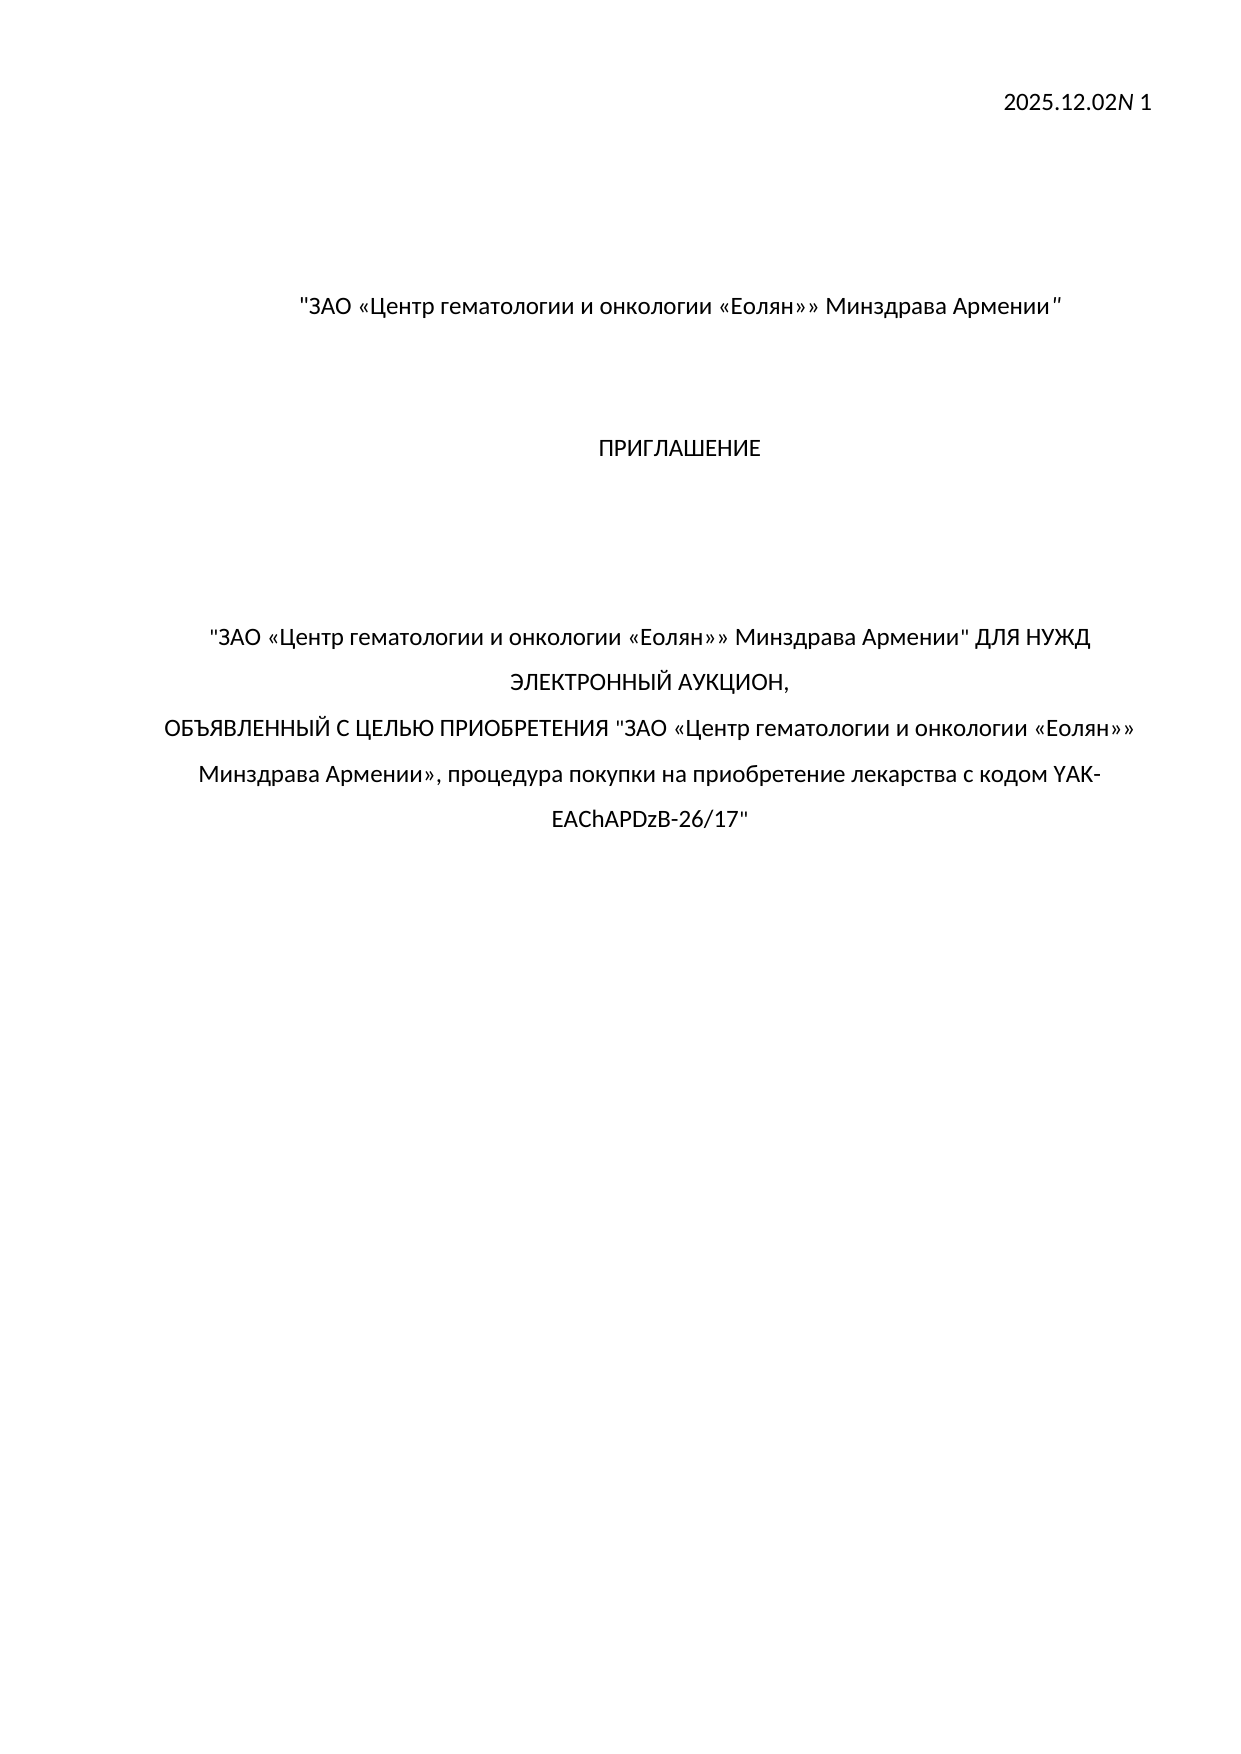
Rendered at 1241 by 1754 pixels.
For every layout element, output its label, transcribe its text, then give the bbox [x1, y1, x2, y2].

text ПРИГЛАШЕНИЕ [148, 432, 1152, 462]
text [148, 86, 1152, 117]
text "ЗАО «Центр гематологии и онкологии «Еолян»» Минздрава Армении" ДЛЯ НУЖД ЭЛЕКТРОННЫЙ АУКЦИОН, [148, 621, 1152, 697]
text ОБЪЯВЛЕННЫЙ С ЦЕЛЬЮ ПРИОБРЕТЕНИЯ "ЗАО «Центр гематологии и онкологии «Еолян»» Минздрава Армении», процедура покупки на приобретение лекарства с кодом YAK-EAChAPDzB-26/17" [148, 712, 1152, 834]
text "ЗАО «Центр гематологии и онкологии «Еолян»» Минздрава Армении" [148, 290, 1152, 321]
